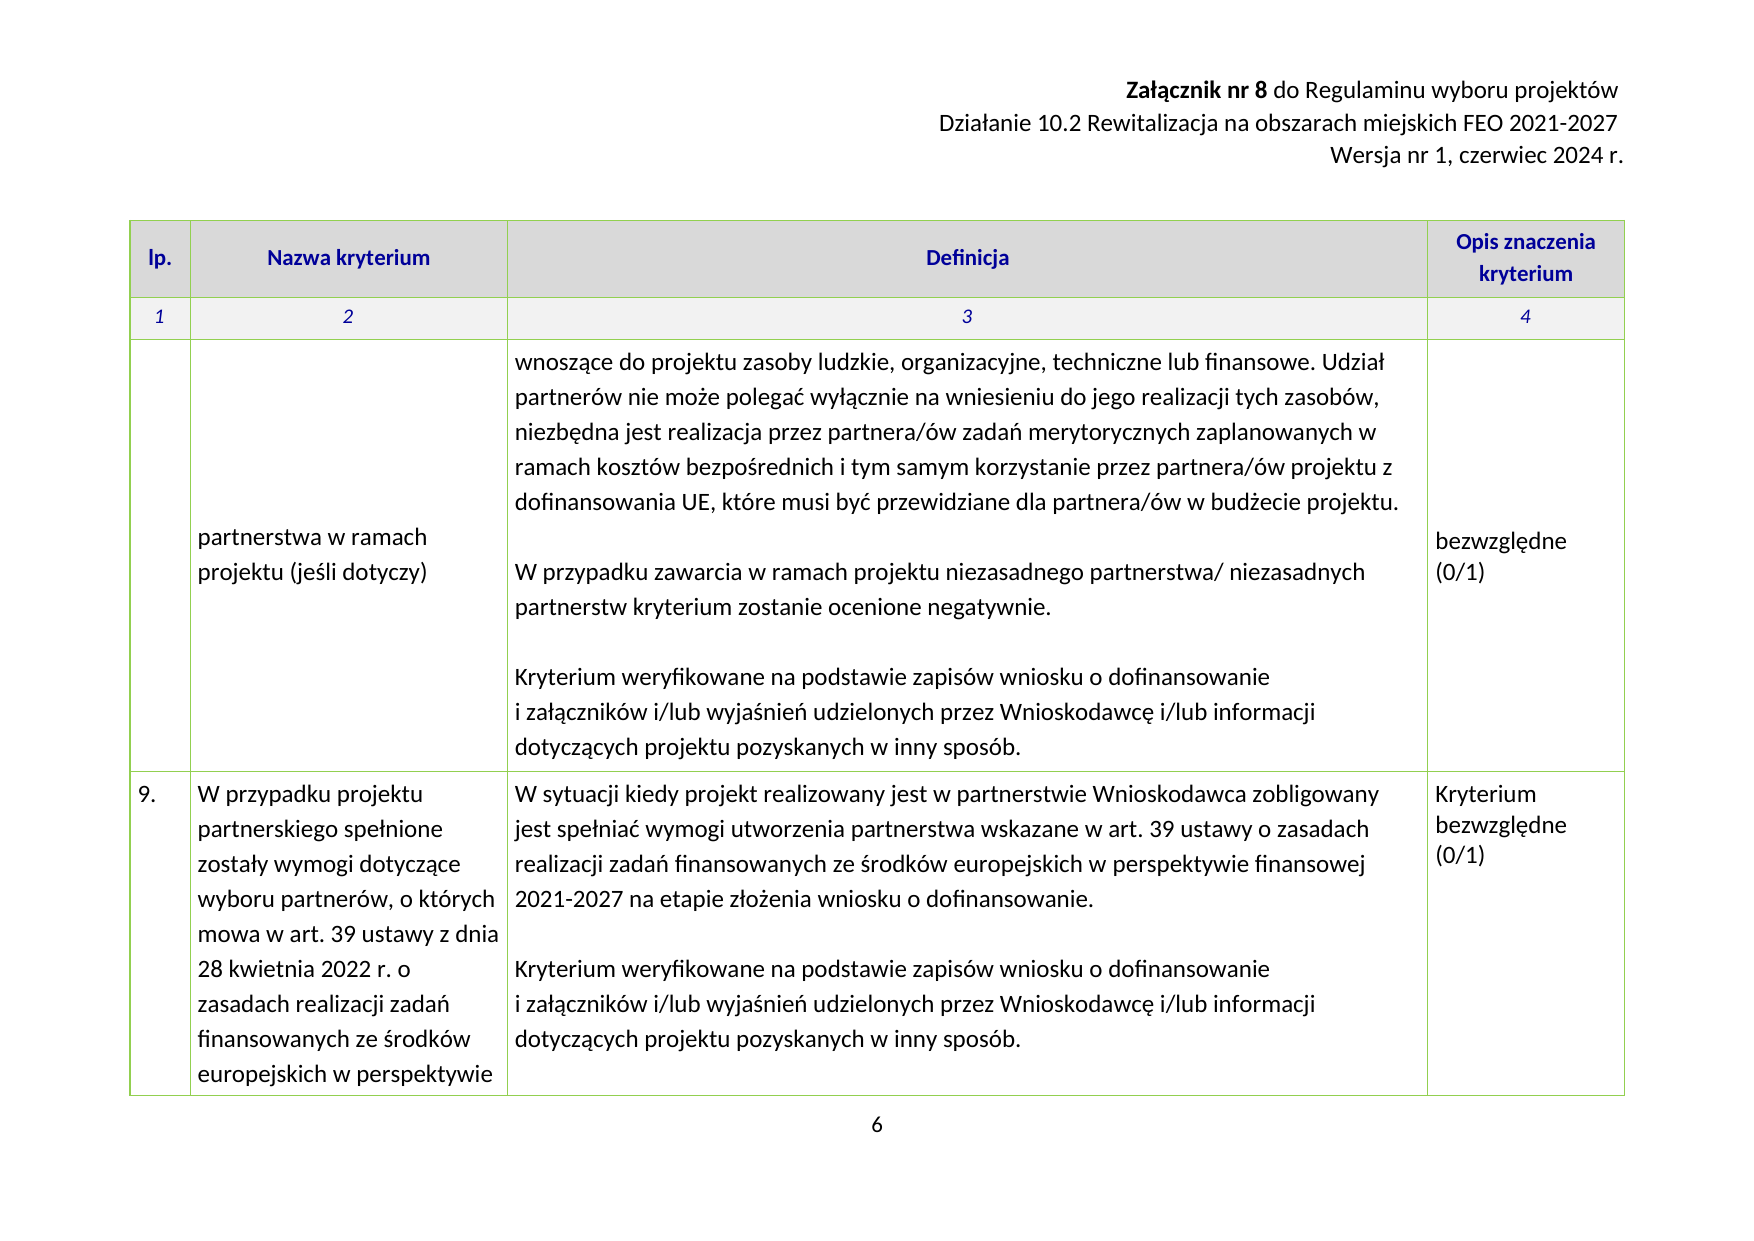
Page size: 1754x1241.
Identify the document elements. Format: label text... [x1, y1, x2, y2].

table_cell 1 [131, 298, 190, 339]
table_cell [191, 340, 507, 771]
table_header Nazwa kryterium [191, 221, 507, 297]
table_header lp. [131, 221, 190, 297]
table_cell Kryterium bezwzględne (0/1) [1428, 340, 1624, 771]
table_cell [508, 340, 1427, 771]
table_cell 8. [131, 340, 190, 771]
table_cell 2 [191, 298, 507, 339]
table_cell 4 [1428, 298, 1624, 339]
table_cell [191, 772, 507, 1095]
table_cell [508, 772, 1427, 1095]
table_cell 3 [508, 298, 1427, 339]
table_header Opis znaczenia kryterium [1428, 221, 1624, 297]
table_cell 9. [131, 772, 190, 1095]
table_cell Kryterium bezwzględne (0/1) [1428, 772, 1624, 1095]
table_header Definicja [508, 221, 1427, 297]
